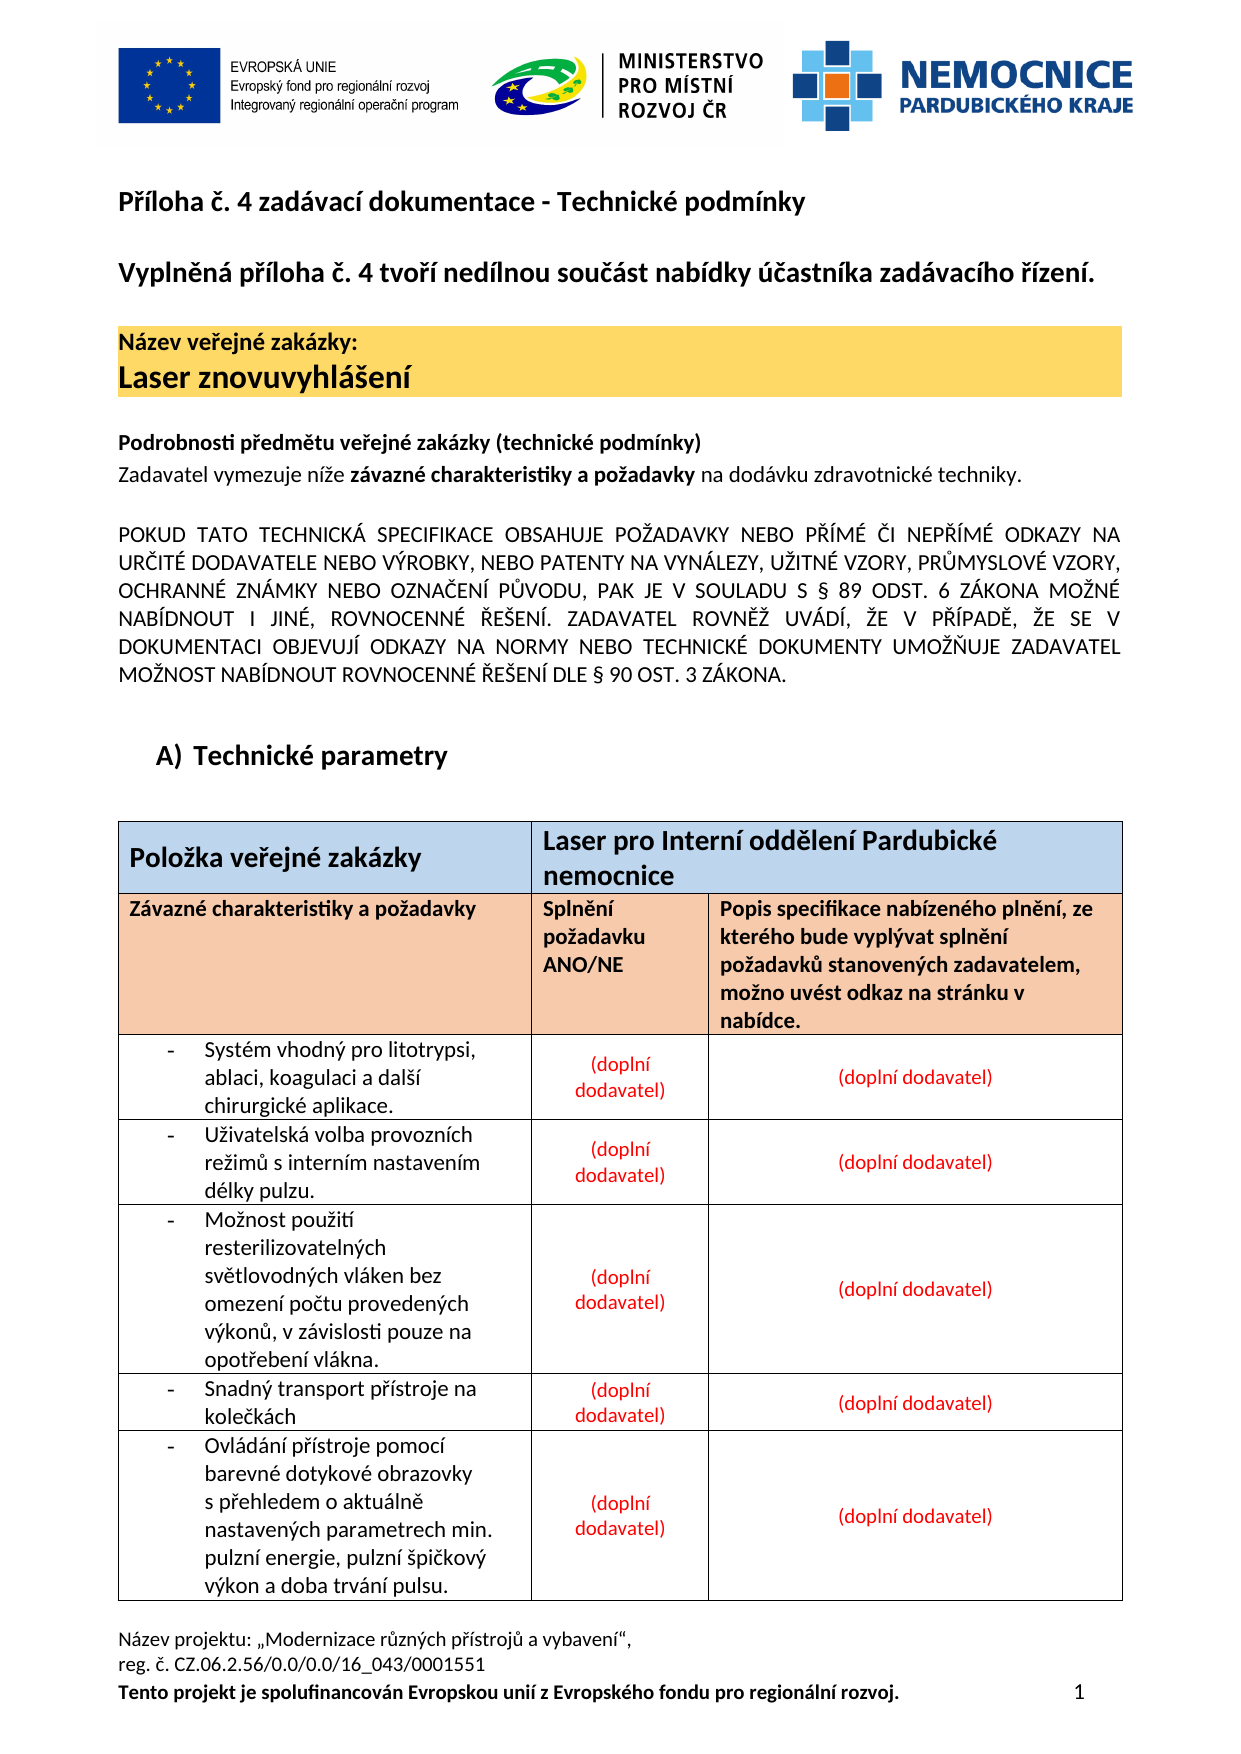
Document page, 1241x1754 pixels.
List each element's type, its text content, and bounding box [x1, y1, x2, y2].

text Příloha č. 4 zadávací dokumentace - Technické podmínky [118, 183, 1122, 219]
table_cell (doplní dodavatel) [709, 1374, 1122, 1430]
table_cell Uživatelská volba provozních režimů s interním nastavením délky pulzu. [119, 1120, 531, 1204]
table_cell (doplní dodavatel) [532, 1120, 708, 1204]
text Zadavatel vymezuje níže závazné charakteristiky a požadavky na dodávku zdravotnické techniky. [118, 460, 1122, 488]
table_cell (doplní dodavatel) [532, 1431, 708, 1599]
table_cell (doplní dodavatel) [532, 1205, 708, 1373]
table_cell (doplní dodavatel) [709, 1120, 1122, 1204]
picture [791, 39, 1133, 132]
text Podrobnosti předmětu veřejné zakázky (technické podmínky) [118, 428, 1122, 456]
subtitle Technické parametry [156, 737, 1122, 773]
table_cell Splnění požadavku ANO/NE [532, 894, 708, 1034]
table_cell Popis specifikace nabízeného plnění, ze kterého bude vyplývat splnění požadavků stanovených zadavatelem, možno uvést odkaz na stránku v nabídce. [709, 894, 1122, 1034]
table_cell (doplní dodavatel) [709, 1431, 1122, 1599]
table_header Položka veřejné zakázky [119, 822, 531, 893]
table_cell Snadný transport přístroje na kolečkách [119, 1374, 531, 1430]
picture [96, 22, 785, 148]
table_cell Systém vhodný pro litotrypsi, ablaci, koagulaci a další chirurgické aplikace. [119, 1035, 531, 1119]
table_cell Ovládání přístroje pomocí barevné dotykové obrazovky s přehledem o aktuálně nastavených parametrech min. pulzní energie, pulzní špičkový výkon a doba trvání pulsu. [119, 1431, 531, 1599]
table_header Laser pro Interní oddělení Pardubické nemocnice [532, 822, 1122, 893]
table_cell (doplní dodavatel) [532, 1374, 708, 1430]
table_cell Možnost použití resterilizovatelných světlovodných vláken bez omezení počtu provedených výkonů, v závislosti pouze na opotřebení vlákna. [119, 1205, 531, 1373]
table_cell (doplní dodavatel) [709, 1035, 1122, 1119]
table_cell (doplní dodavatel) [532, 1035, 708, 1119]
text POKUD TATO TECHNICKÁ SPECIFIKACE OBSAHUJE POŽADAVKY NEBO PŘÍMÉ ČI NEPŘÍMÉ ODKAZY NA URČITÉ DODAVATELE NEBO VÝROBKY, NEBO PATENTY NA VYNÁLEZY, UŽITNÉ VZORY, PRŮMYSLOVÉ VZORY, OCHRANNÉ ZNÁMKY NEBO OZNAČENÍ PŮVODU, PAK JE V SOULADU S § 89 ODST. 6 ZÁKONA MOŽNÉ NABÍDNOUT I JINÉ, ROVNOCENNÉ ŘEŠENÍ. ZADAVATEL ROVNĚŽ UVÁDÍ, ŽE V PŘÍPADĚ, ŽE SE V DOKUMENTACI OBJEVUJÍ ODKAZY NA NORMY NEBO TECHNICKÉ DOKUMENTY UMOŽŇUJE ZADAVATEL MOŽNOST NABÍDNOUT ROVNOCENNÉ ŘEŠENÍ DLE § 90 OST. 3 ZÁKONA. [118, 520, 1122, 688]
table_cell (doplní dodavatel) [709, 1205, 1122, 1373]
text Název veřejné zakázky: [118, 326, 1122, 356]
text Vyplněná příloha č. 4 tvoří nedílnou součást nabídky účastníka zadávacího řízení. [118, 254, 1122, 290]
table_cell Závazné charakteristiky a požadavky [119, 894, 531, 1034]
text Laser znovuvyhlášení [118, 356, 1122, 397]
